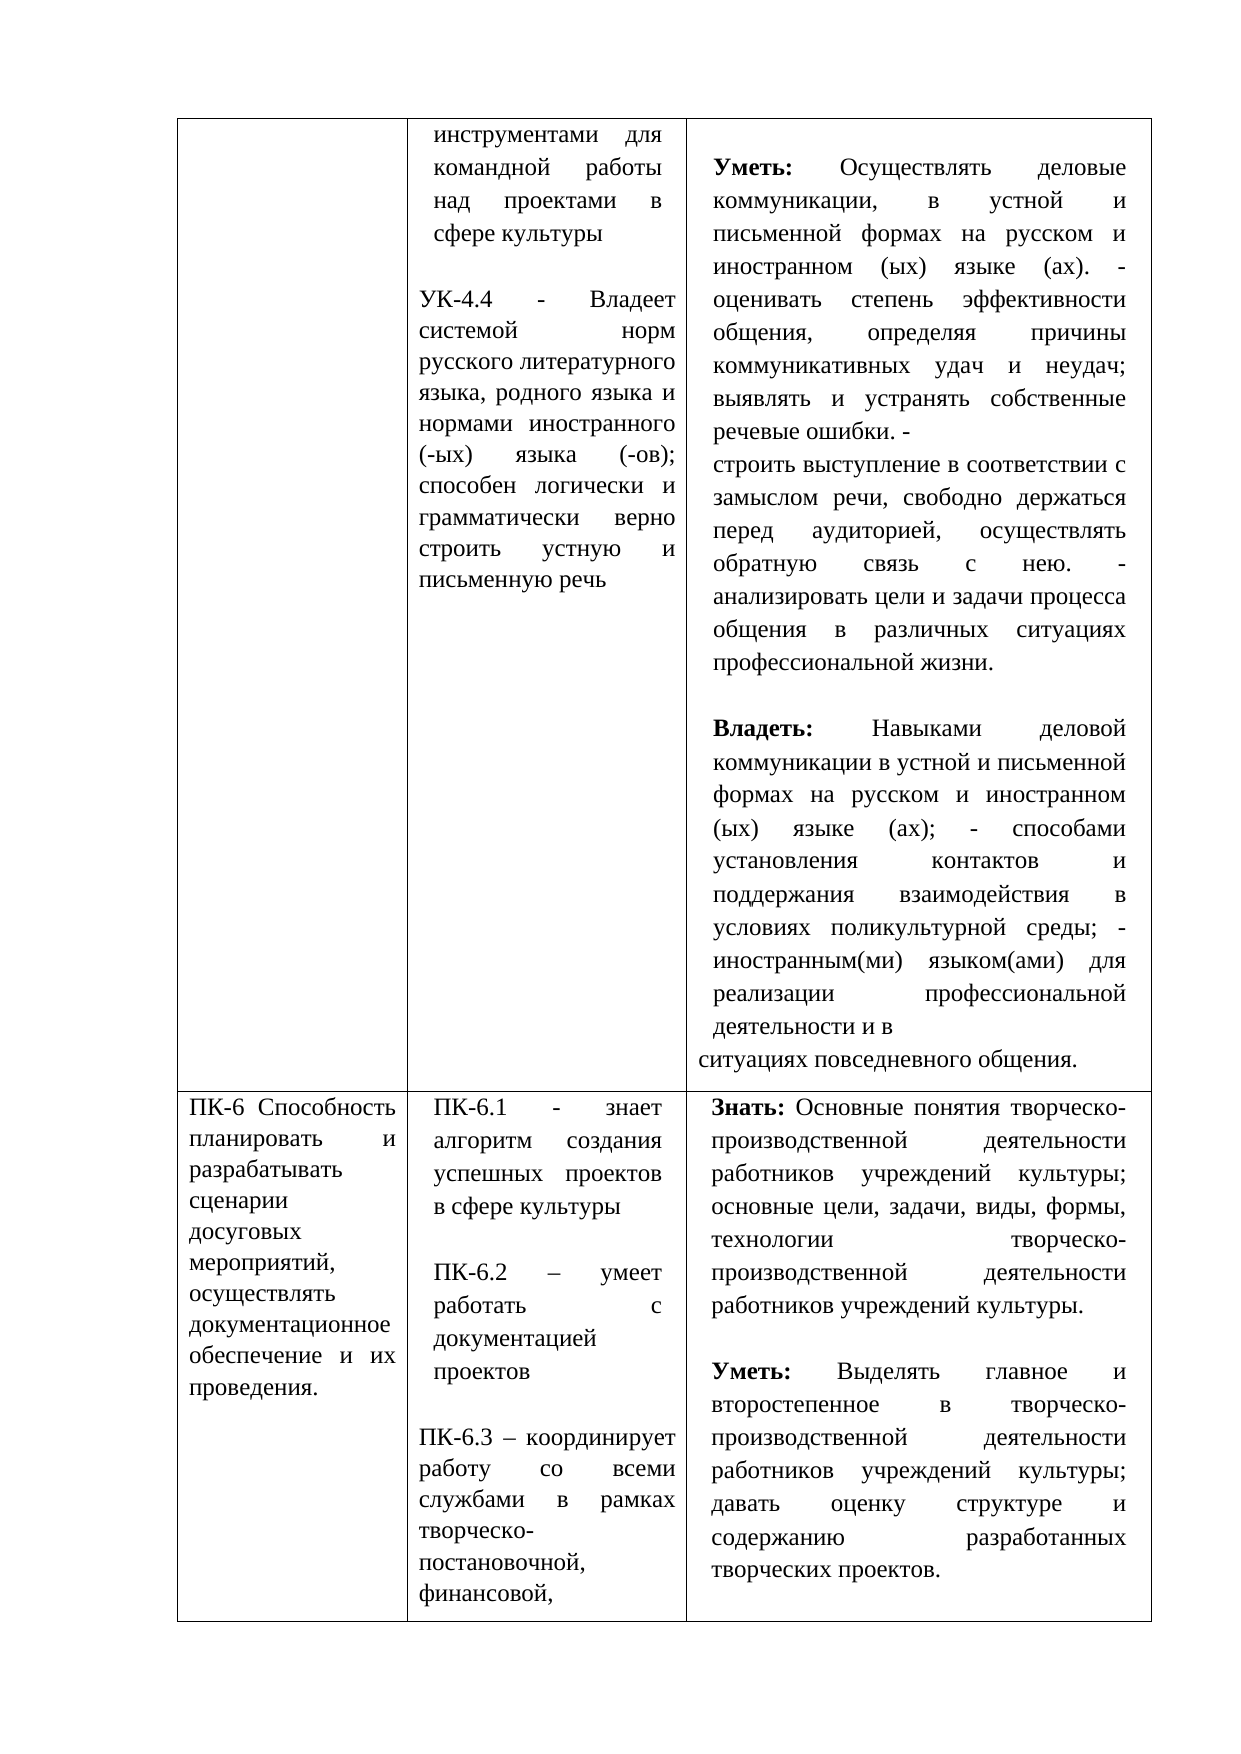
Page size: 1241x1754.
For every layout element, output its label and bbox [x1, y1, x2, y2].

table_cell [178, 1092, 407, 1621]
table_cell [178, 119, 407, 1091]
table_cell [687, 1092, 1151, 1621]
table_cell [408, 1092, 686, 1621]
table_cell [687, 119, 1151, 1091]
table_cell [408, 119, 686, 1091]
